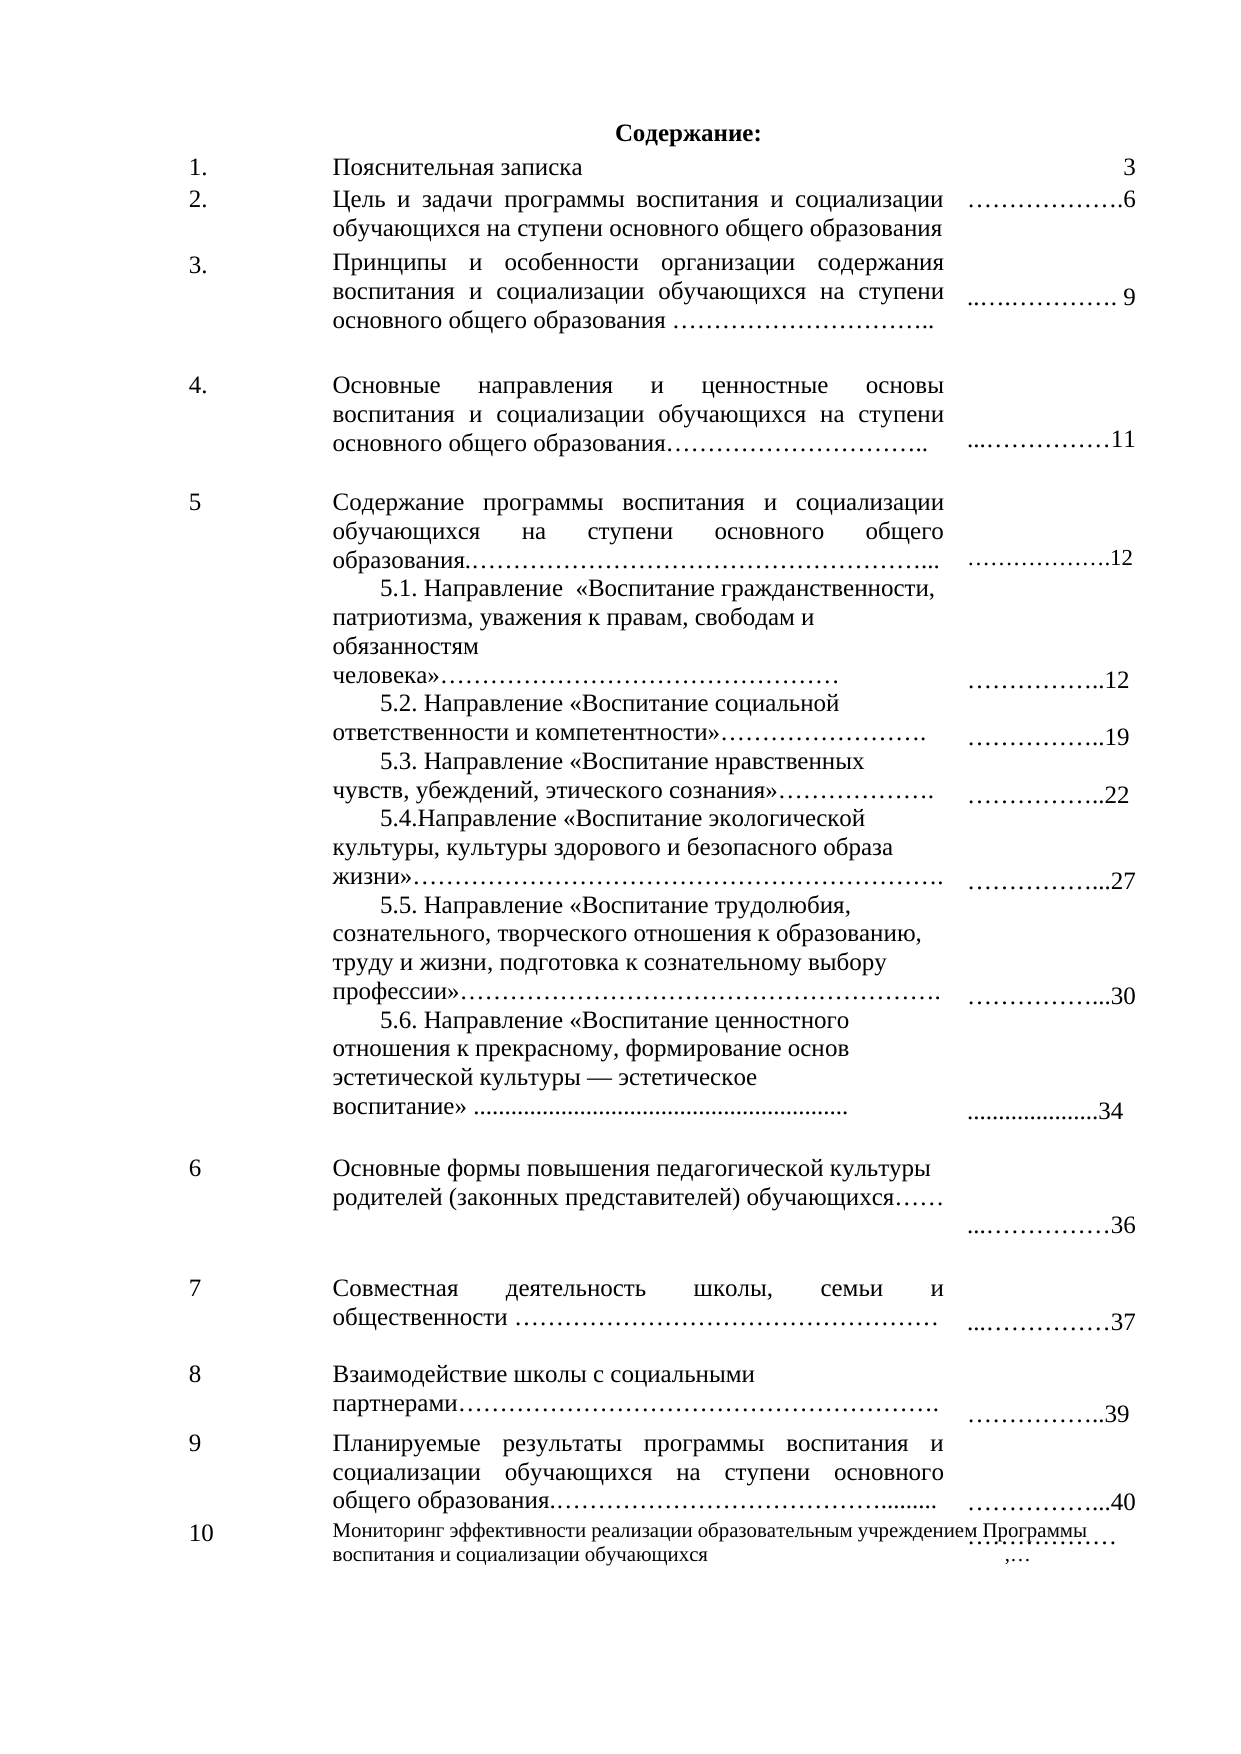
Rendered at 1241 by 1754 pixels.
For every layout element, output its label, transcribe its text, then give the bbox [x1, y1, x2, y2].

table_cell 6 [177, 1154, 321, 1273]
table_cell Принципы и особенности организации содержания воспитания и социализации обучающихся на ступени основного общего образования ………………………….. [321, 247, 956, 368]
table_cell 10 [177, 1518, 321, 1566]
table_cell 9 [177, 1428, 321, 1518]
table_cell ...……………36 [956, 1154, 1147, 1273]
table_cell 3. [177, 247, 321, 368]
table_cell ……………….12 ……………..12 ……………..19 ……………..22 ……………...27 ……………...30 .....................34 [956, 487, 1147, 1153]
table_cell 7 8 [177, 1273, 321, 1428]
table_cell Планируемые результаты программы воспитания и социализации обучающихся на ступени основного общего образования.…………………………………......... [321, 1428, 956, 1518]
table_cell 3 ……………….6 [956, 150, 1147, 247]
text Содержание: [177, 118, 1152, 147]
table_cell Совместная деятельность школы, семьи и общественности …………………………………………… Взаимодействие школы с социальными партнерами…………………………………………………. [321, 1273, 956, 1428]
table_cell ...……………11 [956, 368, 1147, 487]
table_cell Содержание программы воспитания и социализации обучающихся на ступени основного общего образования.………………………………………………... 5.1. Направление «Воспитание гражданственности, патриотизма, уважения к правам, свободам и обязанностям человека»………………………………………… 5.2. Направление «Воспитание социальной ответственности и компетентности»……………………. 5.3. Направление «Воспитание нравственных чувств, убеждений, этического сознания»………………. 5.4.Направление «Воспитание экологической культуры, культуры здорового и безопасного образа жизни»………………………………………………………. 5.5. Направление «Воспитание трудолюбия, сознательного, творческого отношения к образованию, труду и жизни, подготовка к сознательному выбору профессии»…………………………………………………. 5.6. Направление «Воспитание ценностного отношения к прекрасному, формирование основ эстетической культуры — эстетическое воспитание» ............................................................ [321, 487, 956, 1153]
table_cell Основные формы повышения педагогической культуры родителей (законных представителей) обучающихся…… [321, 1154, 956, 1273]
table_cell Мониторинг эффективности реализации образовательным учреждением Программы воспитания и социализации обучающихся ,… [321, 1518, 956, 1566]
table_cell ……………...40 [956, 1428, 1147, 1518]
table_cell Основные направления и ценностные основы воспитания и социализации обучающихся на ступени основного общего образования………………………….. [321, 368, 956, 487]
table_cell ……………… [956, 1518, 1147, 1566]
table_cell 4. [177, 368, 321, 487]
table_cell ...……………37 ……………..39 [956, 1273, 1147, 1428]
table_cell ..….…………. 9 [956, 247, 1147, 368]
table_cell 5 [177, 487, 321, 1153]
table_cell 1. 2. [177, 150, 321, 247]
table_cell Пояснительная записка Цель и задачи программы воспитания и социализации обучающихся на ступени основного общего образования [321, 150, 956, 247]
